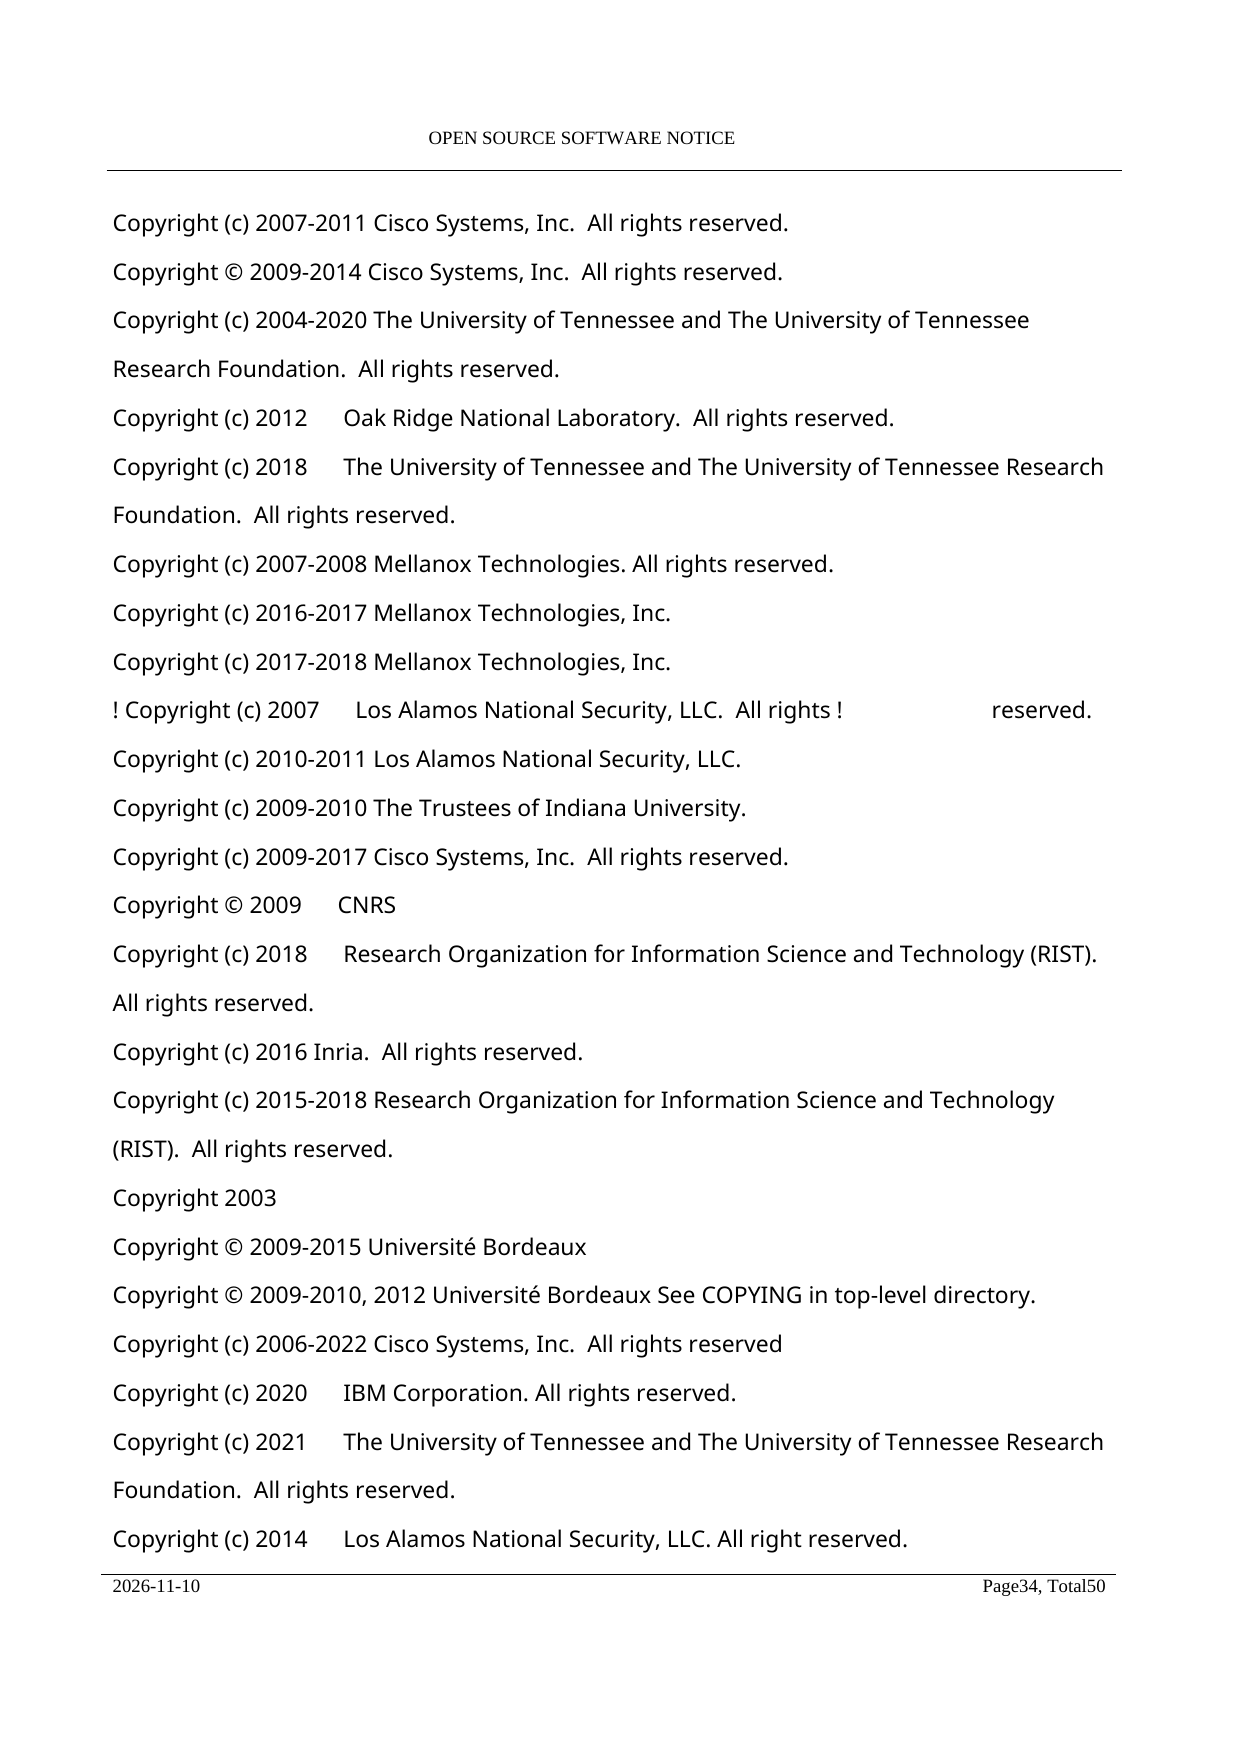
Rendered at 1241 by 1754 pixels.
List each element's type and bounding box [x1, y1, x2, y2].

text [112, 206, 1128, 1555]
